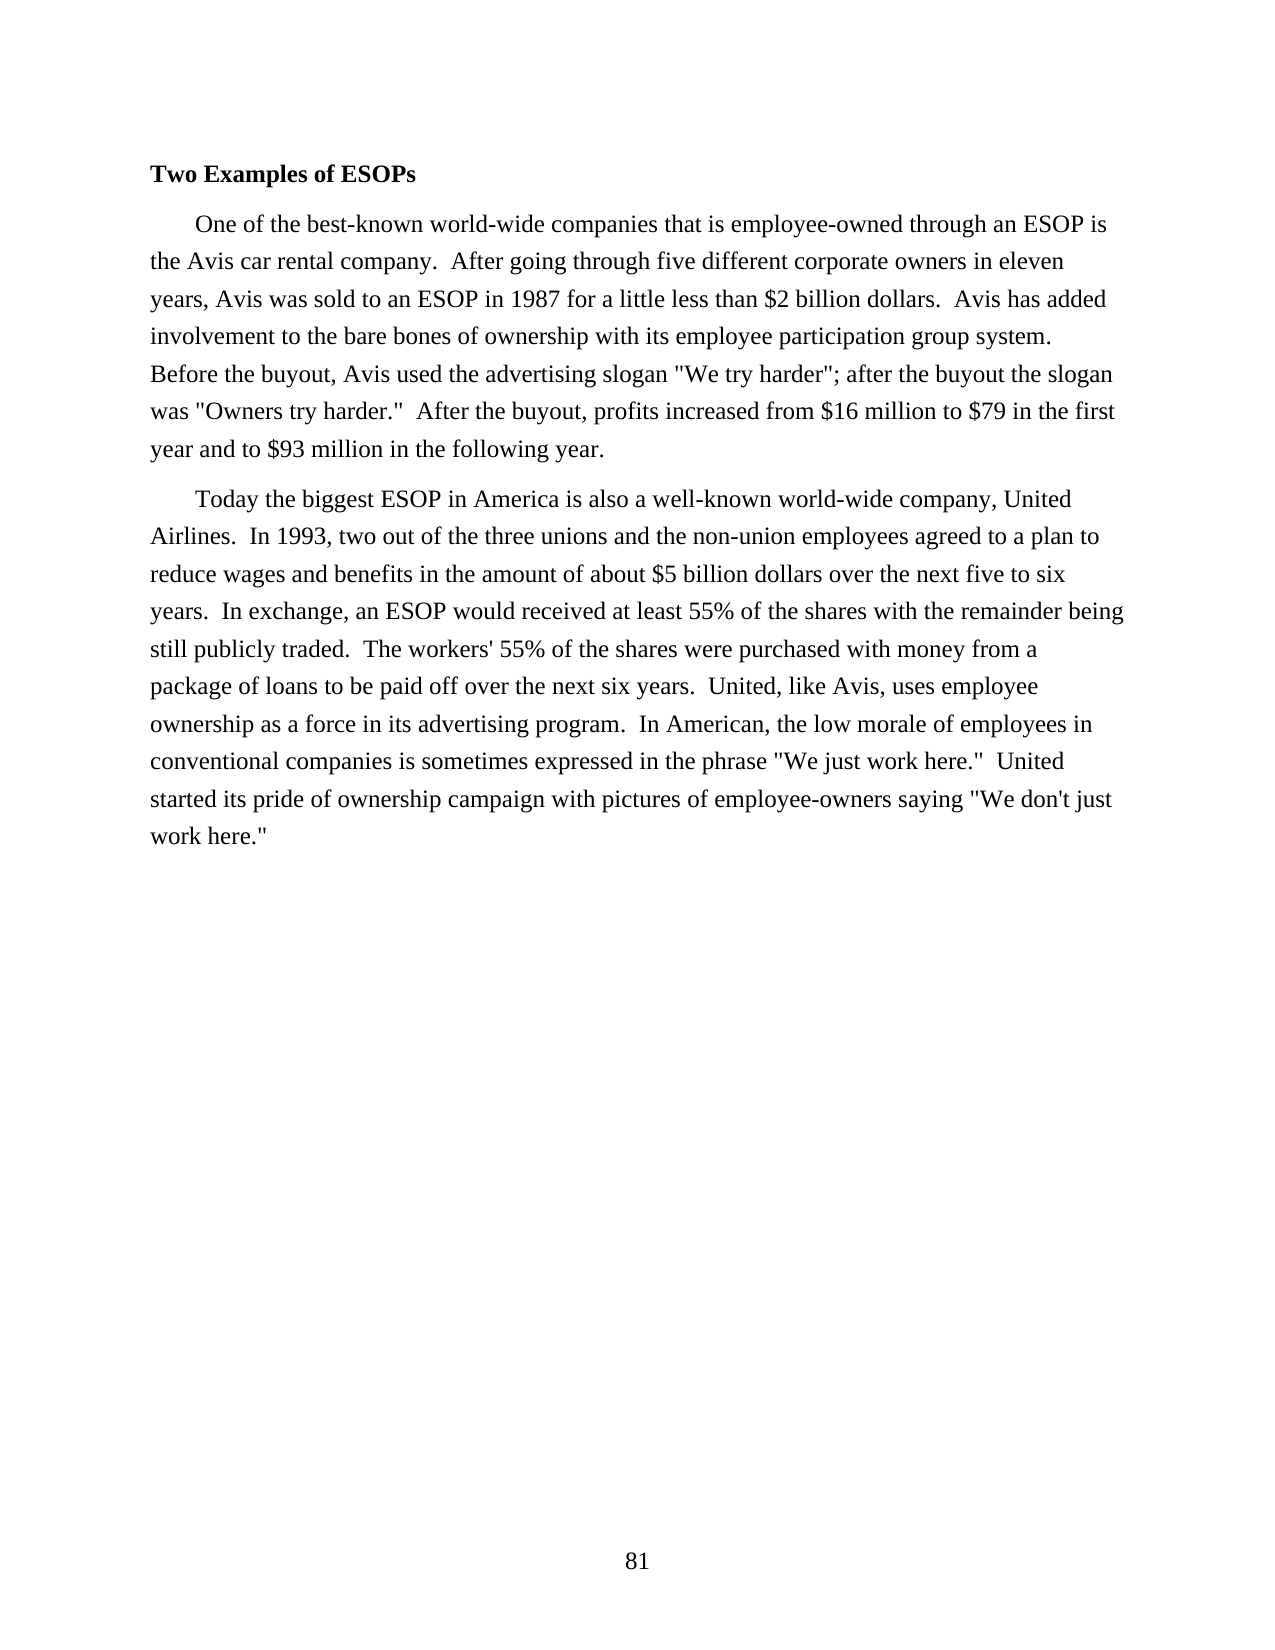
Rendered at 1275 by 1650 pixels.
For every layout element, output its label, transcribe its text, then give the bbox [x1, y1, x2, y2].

text Today the biggest ESOP in America is also a well-known world-wide company, United Airlines. In 1993, two out of the three unions and the non-union employees agreed to a plan to reduce wages and benefits in the amount of about $5 billion dollars over the next five to six years. In exchange, an ESOP would received at least 55% of the shares with the remainder being still publicly traded. The workers' 55% of the shares were purchased with money from a package of loans to be paid off over the next six years. United, like Avis, uses employee ownership as a force in its advertising program. In American, the low morale of employees in conventional companies is sometimes expressed in the phrase "We just work here." United started its pride of ownership campaign with pictures of employee-owners saying "We don't just work here." [150, 475, 1125, 850]
text One of the best-known world-wide companies that is employee-owned through an ESOP is the Avis car rental company. After going through five different corporate owners in eleven years, Avis was sold to an ESOP in 1987 for a little less than $2 billion dollars. Avis has added involvement to the bare bones of ownership with its employee participation group system. Before the buyout, Avis used the advertising slogan "We try harder"; after the buyout the slogan was "Owners try harder." After the buyout, profits increased from $16 million to $79 in the first year and to $93 million in the following year. [150, 200, 1125, 462]
subtitle Two Examples of ESOPs [150, 150, 1125, 187]
